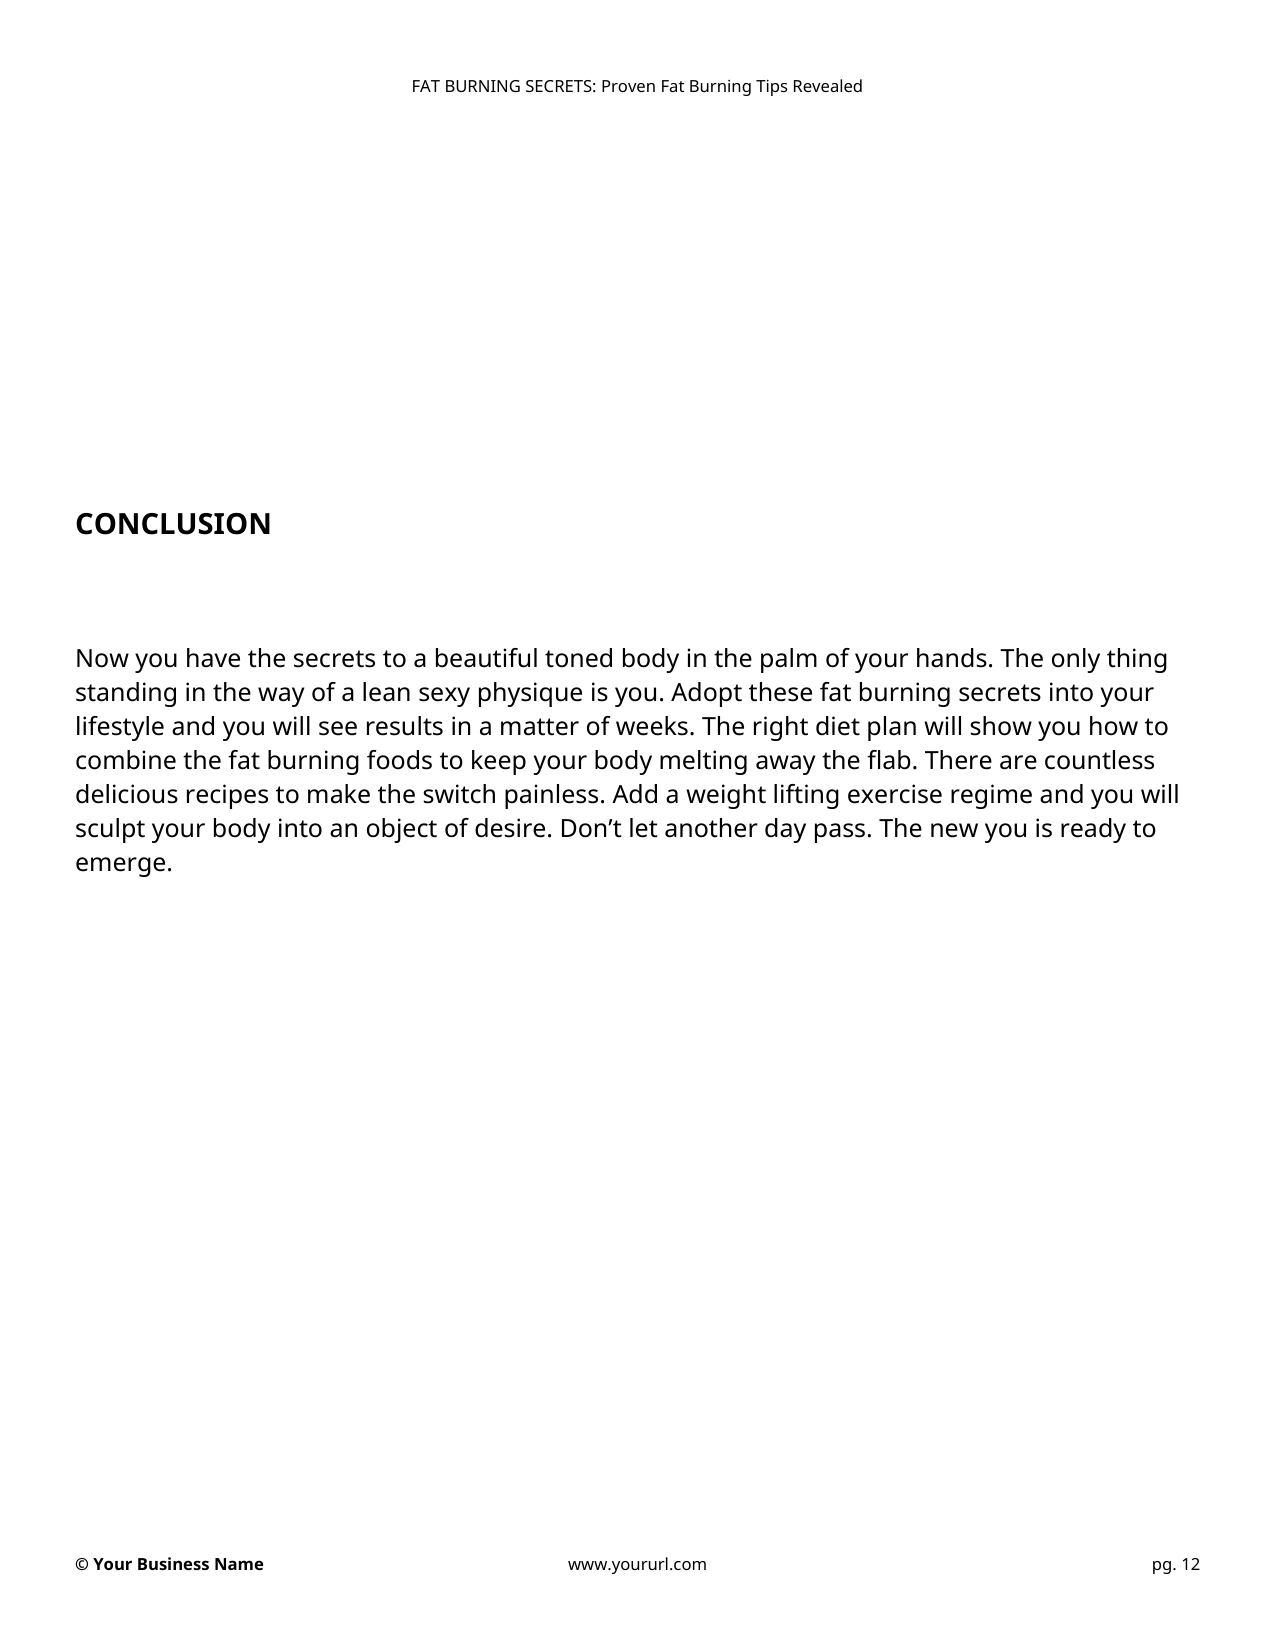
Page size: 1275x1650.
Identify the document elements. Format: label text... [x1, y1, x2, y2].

text Now you have the secrets to a beautiful toned body in the palm of your hands. The only thing standing in the way of a lean sexy physique is you. Adopt these fat burning secrets into your lifestyle and you will see results in a matter of weeks. The right diet plan will show you how to combine the fat burning foods to keep your body melting away the flab. There are countless delicious recipes to make the switch painless. Add a weight lifting exercise regime and you will sculpt your body into an object of desire. Don’t let another day pass. The new you is ready to emerge. [75, 641, 1200, 879]
text CONCLUSION [75, 503, 1200, 543]
